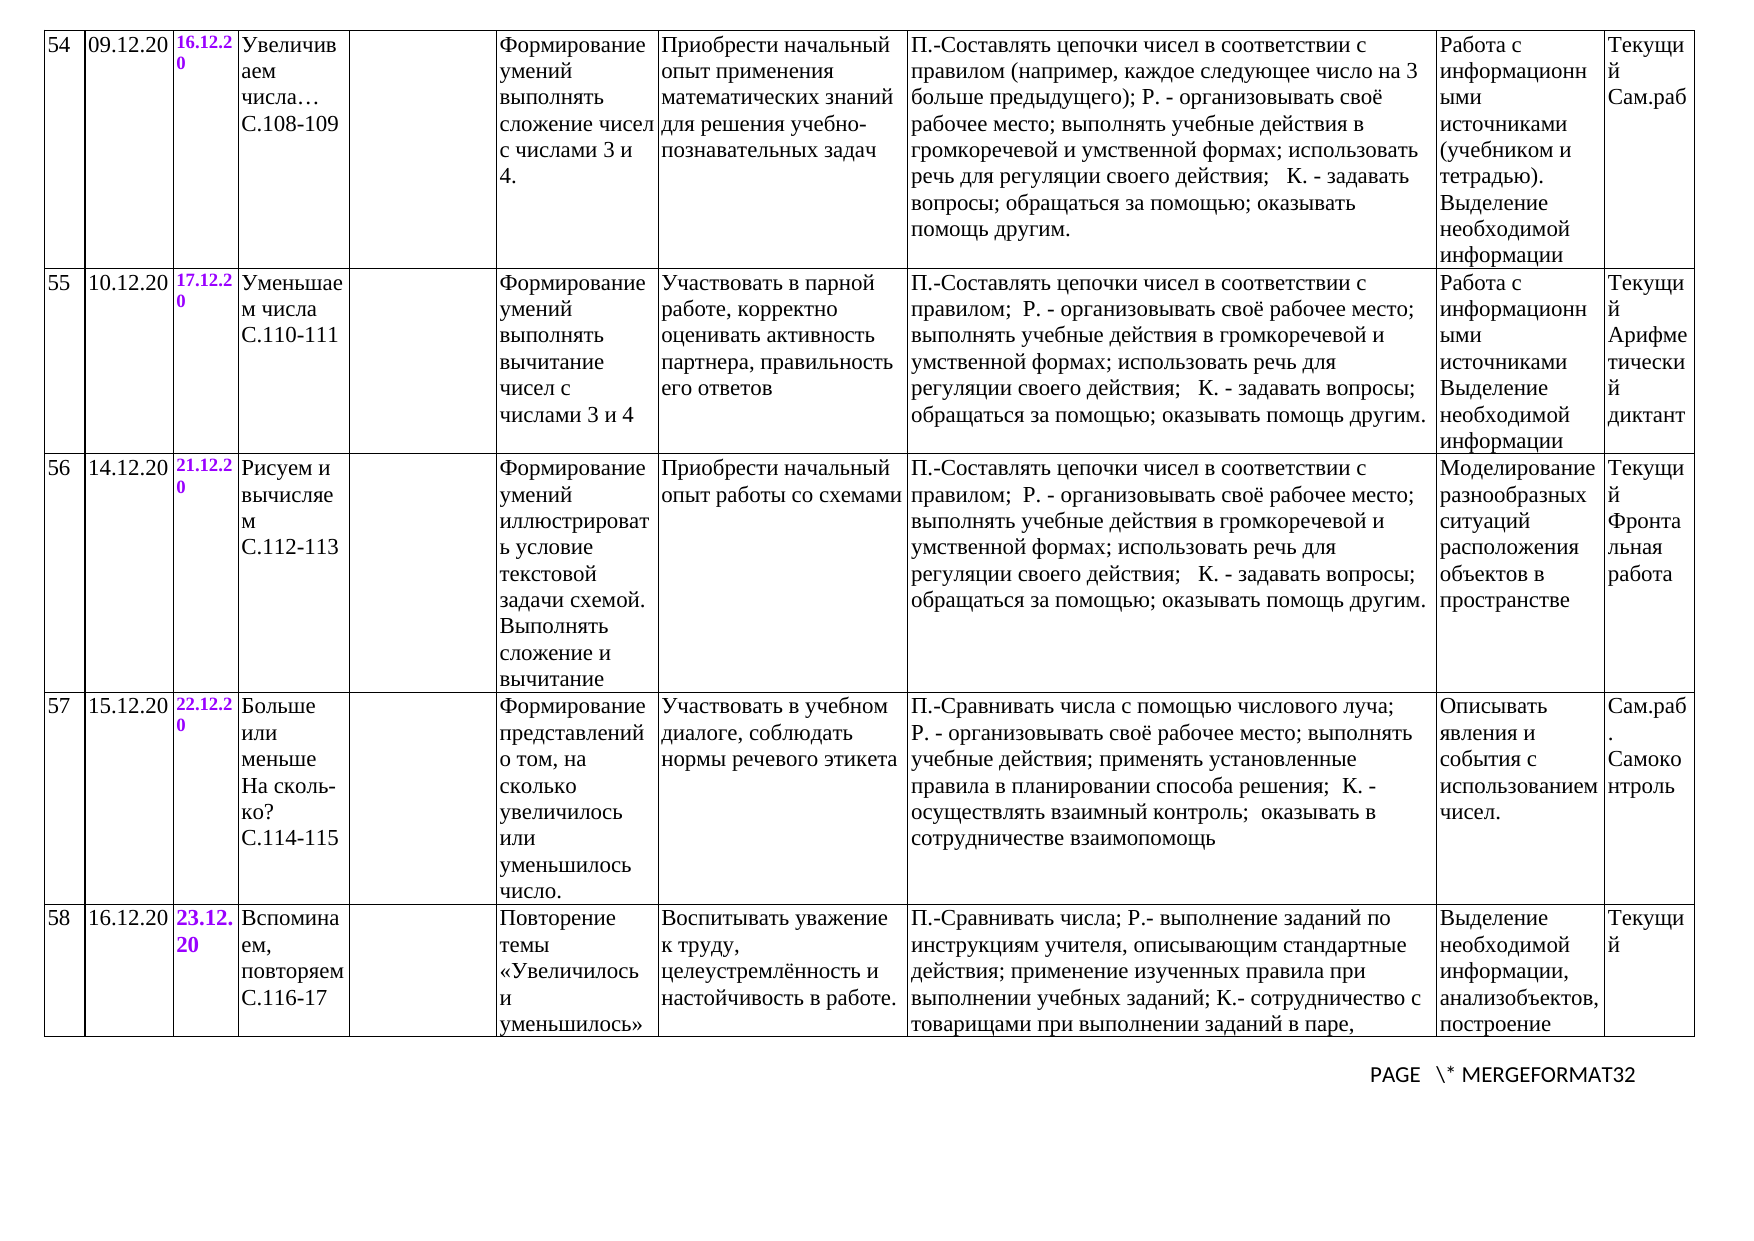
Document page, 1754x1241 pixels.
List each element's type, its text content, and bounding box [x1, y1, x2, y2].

table_cell Приобрести начальный опыт применения математических знаний для решения учебно-познавательных задач [659, 31, 907, 268]
table_cell Моделирование разнообразных ситуаций расположения объектов в пространстве [1437, 454, 1604, 692]
table_cell Рисуем и вычисляем С.112-113 [239, 454, 349, 692]
table_cell Больше или меньше На сколь- ко? С.114-115 [239, 693, 349, 903]
table_cell 16.12.20 [174, 31, 238, 268]
table_cell [350, 269, 496, 453]
table_cell [350, 693, 496, 903]
table_cell П.-Составлять цепочки чисел в соответствии с правилом; Р. - организовывать своё рабочее место; выполнять учебные действия в громкоречевой и умственной формах; использовать речь для регуляции своего действия; К. - задавать вопросы; обращаться за помощью; оказывать помощь другим. [908, 269, 1436, 453]
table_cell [1437, 31, 1604, 268]
table_cell Текущий Сам.раб [1605, 31, 1694, 268]
table_cell 56 [45, 454, 84, 692]
table_cell Формирование умений выполнять сложение чисел с числами 3 и 4. [497, 31, 658, 268]
table_cell Увеличиваем числа… С.108-109 [239, 31, 349, 268]
table_cell [350, 905, 496, 1036]
table_cell П.-Сравнивать числа с помощью числового луча; Р. - организовывать своё рабочее место; выполнять учебные действия; применять установленные правила в планировании способа решения; К. - осуществлять взаимный контроль; оказывать в сотрудничестве взаимопомощь [908, 693, 1436, 903]
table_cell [239, 905, 349, 1036]
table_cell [908, 905, 1436, 1036]
table_cell 10.12.20 [86, 269, 173, 453]
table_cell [1437, 905, 1604, 1036]
table_cell [350, 31, 496, 268]
table_cell 58 [45, 905, 84, 1036]
table_cell Уменьшаем числа С.110-111 [239, 269, 349, 453]
table_cell Участвовать в парной работе, корректно оценивать активность партнера, правильность его ответов [659, 269, 907, 453]
table_cell 09.12.20 [86, 31, 173, 268]
table_cell 21.12.20 [174, 454, 238, 692]
table_cell 15.12.20 [86, 693, 173, 903]
table_cell 57 [45, 693, 84, 903]
table_cell 54 [45, 31, 84, 268]
table_cell 14.12.20 [86, 454, 173, 692]
table_cell П.-Составлять цепочки чисел в соответствии с правилом; Р. - организовывать своё рабочее место; выполнять учебные действия в громкоречевой и умственной формах; использовать речь для регуляции своего действия; К. - задавать вопросы; обращаться за помощью; оказывать помощь другим. [908, 454, 1436, 692]
table_cell Описывать явления и события с использованием чисел. [1437, 693, 1604, 903]
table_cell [659, 905, 907, 1036]
table_cell П.-Составлять цепочки чисел в соответствии с правилом (например, каждое следующее число на 3 больше предыдущего); Р. - организовывать своё рабочее место; выполнять учебные действия в громкоречевой и умственной формах; использовать речь для регуляции своего действия; К. - задавать вопросы; обращаться за помощью; оказывать помощь другим. [908, 31, 1436, 268]
table_cell Текущий Арифметический диктант [1605, 269, 1694, 453]
table_cell 55 [45, 269, 84, 453]
table_cell 17.12.20 [174, 269, 238, 453]
table_cell Сам.раб. Самоконтроль [1605, 693, 1694, 903]
table_cell 23.12.20 [174, 905, 238, 1036]
table_cell Формирование умений иллюстрировать условие текстовой задачи схемой. Выполнять сложение и вычитание [497, 454, 658, 692]
table_cell Работа с информационными источниками Выделение необходимой информации [1437, 269, 1604, 453]
table_cell Приобрести начальный опыт работы со схемами [659, 454, 907, 692]
table_cell Текущий Фронтальная работа [1605, 454, 1694, 692]
table_cell 16.12.20 [86, 905, 173, 1036]
table_cell 22.12.20 [174, 693, 238, 903]
table_cell Формирование представлений о том, на сколько увеличилось или уменьшилось число. [497, 693, 658, 903]
table_cell Текущий [1605, 905, 1694, 1036]
table_cell Участвовать в учебном диалоге, соблюдать нормы речевого этикета [659, 693, 907, 903]
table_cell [497, 905, 658, 1036]
table_cell Формирование умений выполнять вычитание чисел с числами 3 и 4 [497, 269, 658, 453]
table_cell [350, 454, 496, 692]
